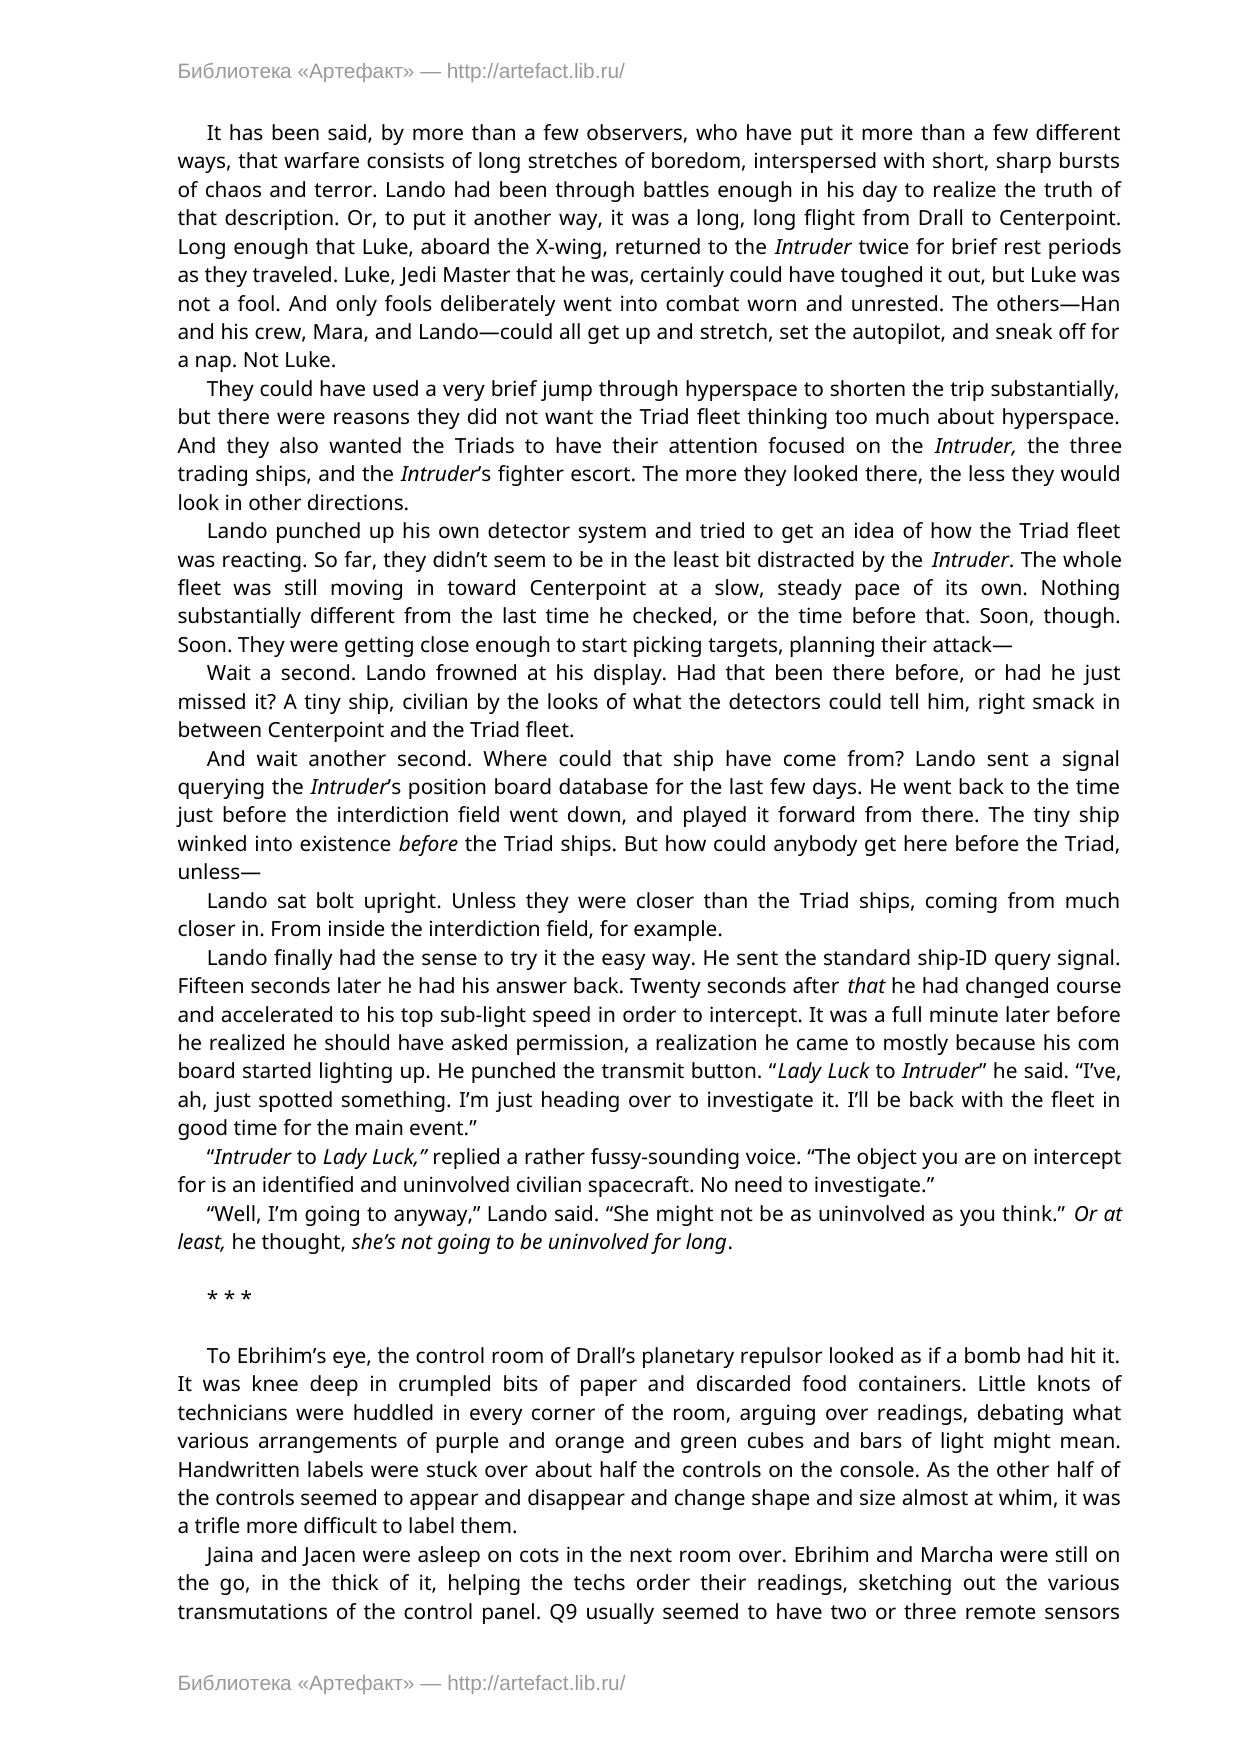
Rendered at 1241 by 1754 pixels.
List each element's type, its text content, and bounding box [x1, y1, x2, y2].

text “Intruder to Lady Luck,” replied a rather fussy-sounding voice. “The object you are on intercept for is an identified and uninvolved civilian spacecraft. No need to investigate.” [177, 1142, 1122, 1199]
text Wait a second. Lando frowned at his display. Had that been there before, or had he just missed it? A tiny ship, civilian by the looks of what the detectors could tell him, right smack in between Centerpoint and the Triad fleet. [177, 658, 1122, 744]
text Lando sat bolt upright. Unless they were closer than the Triad ships, coming from much closer in. From inside the interdiction field, for example. [177, 886, 1122, 943]
text “Well, I’m going to anyway,” Lando said. “She might not be as uninvolved as you think.” Or at least, he thought, she’s not going to be uninvolved for long. [177, 1199, 1122, 1256]
text Lando finally had the sense to try it the easy way. He sent the standard ship-ID query signal. Fifteen seconds later he had his answer back. Twenty seconds after that he had changed course and accelerated to his top sub-light speed in order to intercept. It was a full minute later before he realized he should have asked permission, a realization he came to mostly because his com board started lighting up. He punched the transmit button. “Lady Luck to Intruder” he said. “I’ve, ah, just spotted something. I’m just heading over to investigate it. I’ll be back with the fleet in good time for the main event.” [177, 943, 1122, 1142]
text Lando punched up his own detector system and tried to get an idea of how the Triad fleet was reacting. So far, they didn’t seem to be in the least bit distracted by the Intruder. The whole fleet was still moving in toward Centerpoint at a slow, steady pace of its own. Nothing substantially different from the last time he checked, or the time before that. Soon, though. Soon. They were getting close enough to start picking targets, planning their attack— [177, 516, 1122, 658]
text To Ebrihim’s eye, the control room of Drall’s planetary repulsor looked as if a bomb had hit it. It was knee deep in crumpled bits of paper and discarded food containers. Little knots of technicians were huddled in every corner of the room, arguing over readings, debating what various arrangements of purple and orange and green cubes and bars of light might mean. Handwritten labels were stuck over about half the controls on the console. As the other half of the controls seemed to appear and disappear and change shape and size almost at whim, it was a trifle more difficult to label them. [177, 1341, 1122, 1540]
text * * * [177, 1284, 1122, 1312]
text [177, 1540, 1122, 1625]
text And wait another second. Where could that ship have come from? Lando sent a signal querying the Intruder’s position board database for the last few days. He went back to the time just before the interdiction field went down, and played it forward from there. The tiny ship winked into existence before the Triad ships. But how could anybody get here before the Triad, unless— [177, 744, 1122, 886]
text They could have used a very brief jump through hyperspace to shorten the trip substantially, but there were reasons they did not want the Triad fleet thinking too much about hyperspace. And they also wanted the Triads to have their attention focused on the Intruder, the three trading ships, and the Intruder’s fighter escort. The more they looked there, the less they would look in other directions. [177, 374, 1122, 516]
text It has been said, by more than a few observers, who have put it more than a few different ways, that warfare consists of long stretches of boredom, interspersed with short, sharp bursts of chaos and terror. Lando had been through battles enough in his day to realize the truth of that description. Or, to put it another way, it was a long, long flight from Drall to Centerpoint. Long enough that Luke, aboard the X-wing, returned to the Intruder twice for brief rest periods as they traveled. Luke, Jedi Master that he was, certainly could have toughed it out, but Luke was not a fool. And only fools deliberately went into combat worn and unrested. The others—Han and his crew, Mara, and Lando—could all get up and stretch, set the autopilot, and sneak off for a nap. Not Luke. [177, 118, 1122, 374]
